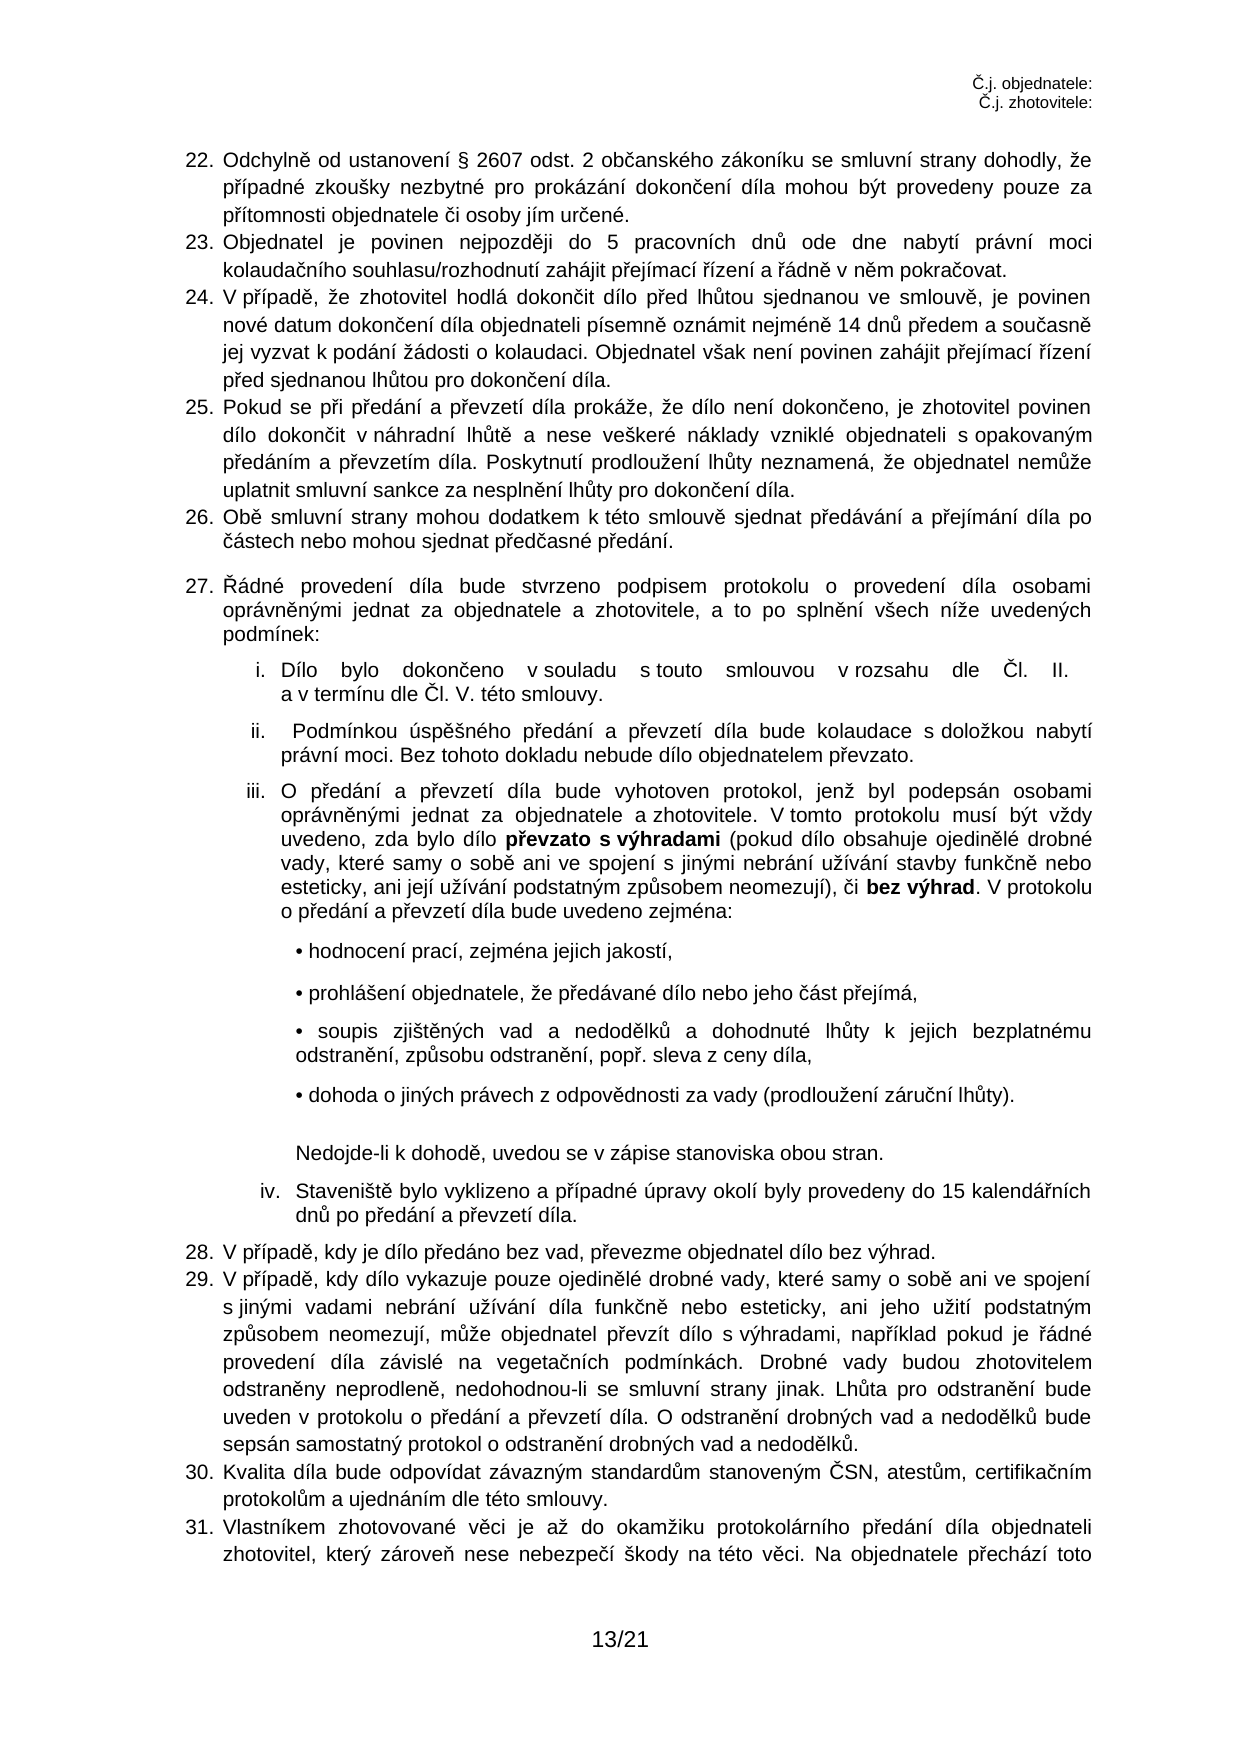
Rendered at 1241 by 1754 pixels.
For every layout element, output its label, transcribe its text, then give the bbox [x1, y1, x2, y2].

list Obě smluvní strany mohou dodatkem k této smlouvě sjednat předávání a přejímání díla po částech nebo mohou sjednat předčasné předání. [185, 505, 1093, 553]
list Objednatel je povinen nejpozději do 5 pracovních dnů ode dne nabytí právní moci kolaudačního souhlasu/rozhodnutí zahájit přejímací řízení a řádně v něm pokračovat. [185, 230, 1093, 282]
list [185, 1514, 1093, 1566]
text • dohoda o jiných právech z odpovědnosti za vady (prodloužení záruční lhůty). [221, 1079, 1093, 1108]
list Pokud se při předání a převzetí díla prokáže, že dílo není dokončeno, je zhotovitel povinen dílo dokončit v náhradní lhůtě a nese veškeré náklady vzniklé objednateli s opakovaným předáním a převzetím díla. Poskytnutí prodloužení lhůty neznamená, že objednatel nemůže uplatnit smluvní sankce za nesplnění lhůty pro dokončení díla. [185, 395, 1093, 502]
list Kvalita díla bude odpovídat závazným standardům stanoveným ČSN, atestům, certifikačním protokolům a ujednáním dle této smlouvy. [185, 1459, 1093, 1511]
list Řádné provedení díla bude stvrzeno podpisem protokolu o provedení díla osobami oprávněnými jednat za objednatele a zhotovitele, a to po splnění všech níže uvedených podmínek: [185, 574, 1093, 646]
text • soupis zjištěných vad a nedodělků a dohodnuté lhůty k jejich bezplatnému odstranění, způsobu odstranění, popř. sleva z ceny díla, [295, 1019, 1093, 1067]
list Staveniště bylo vyklizeno a případné úpravy okolí byly provedeny do 15 kalendářních dnů po předání a převzetí díla. [281, 1179, 1093, 1227]
list Podmínkou úspěšného předání a převzetí díla bude kolaudace s doložkou nabytí právní moci. Bez tohoto dokladu nebude dílo objednatelem převzato. [266, 719, 1093, 767]
text • hodnocení prací, zejména jejich jakostí, [221, 935, 1093, 964]
text Nedojde-li k dohodě, uvedou se v zápise stanoviska obou stran. [221, 1137, 1093, 1167]
text • prohlášení objednatele, že předávané dílo nebo jeho část přejímá, [221, 977, 1093, 1006]
list V případě, že zhotovitel hodlá dokončit dílo před lhůtou sjednanou ve smlouvě, je povinen nové datum dokončení díla objednateli písemně oznámit nejméně 14 dnů předem a současně jej vyzvat k podání žádosti o kolaudaci. Objednatel však není povinen zahájit přejímací řízení před sjednanou lhůtou pro dokončení díla. [185, 285, 1093, 392]
list V případě, kdy dílo vykazuje pouze ojedinělé drobné vady, které samy o sobě ani ve spojení s jinými vadami nebrání užívání díla funkčně nebo esteticky, ani jeho užití podstatným způsobem neomezují, může objednatel převzít dílo s výhradami, například pokud je řádné provedení díla závislé na vegetačních podmínkách. Drobné vady budou zhotovitelem odstraněny neprodleně, nedohodnou-li se smluvní strany jinak. Lhůta pro odstranění bude uveden v protokolu o předání a převzetí díla. O odstranění drobných vad a nedodělků bude sepsán samostatný protokol o odstranění drobných vad a nedodělků. [185, 1267, 1093, 1456]
list O předání a převzetí díla bude vyhotoven protokol, jenž byl podepsán osobami oprávněnými jednat za objednatele a zhotovitele. V tomto protokolu musí být vždy uvedeno, zda bylo dílo převzato s výhradami (pokud dílo obsahuje ojedinělé drobné vady, které samy o sobě ani ve spojení s jinými nebrání užívání stavby funkčně nebo esteticky, ani její užívání podstatným způsobem neomezují), či bez výhrad. V protokolu o předání a převzetí díla bude uvedeno zejména: [266, 779, 1093, 923]
list Odchylně od ustanovení § 2607 odst. 2 občanského zákoníku se smluvní strany dohodly, že případné zkoušky nezbytné pro prokázání dokončení díla mohou být provedeny pouze za přítomnosti objednatele či osoby jím určené. [185, 148, 1093, 227]
list Dílo bylo dokončeno v souladu s touto smlouvou v rozsahu dle Čl. II. a v termínu dle Čl. V. této smlouvy. [266, 658, 1093, 706]
list V případě, kdy je dílo předáno bez vad, převezme objednatel dílo bez výhrad. [185, 1239, 1093, 1263]
